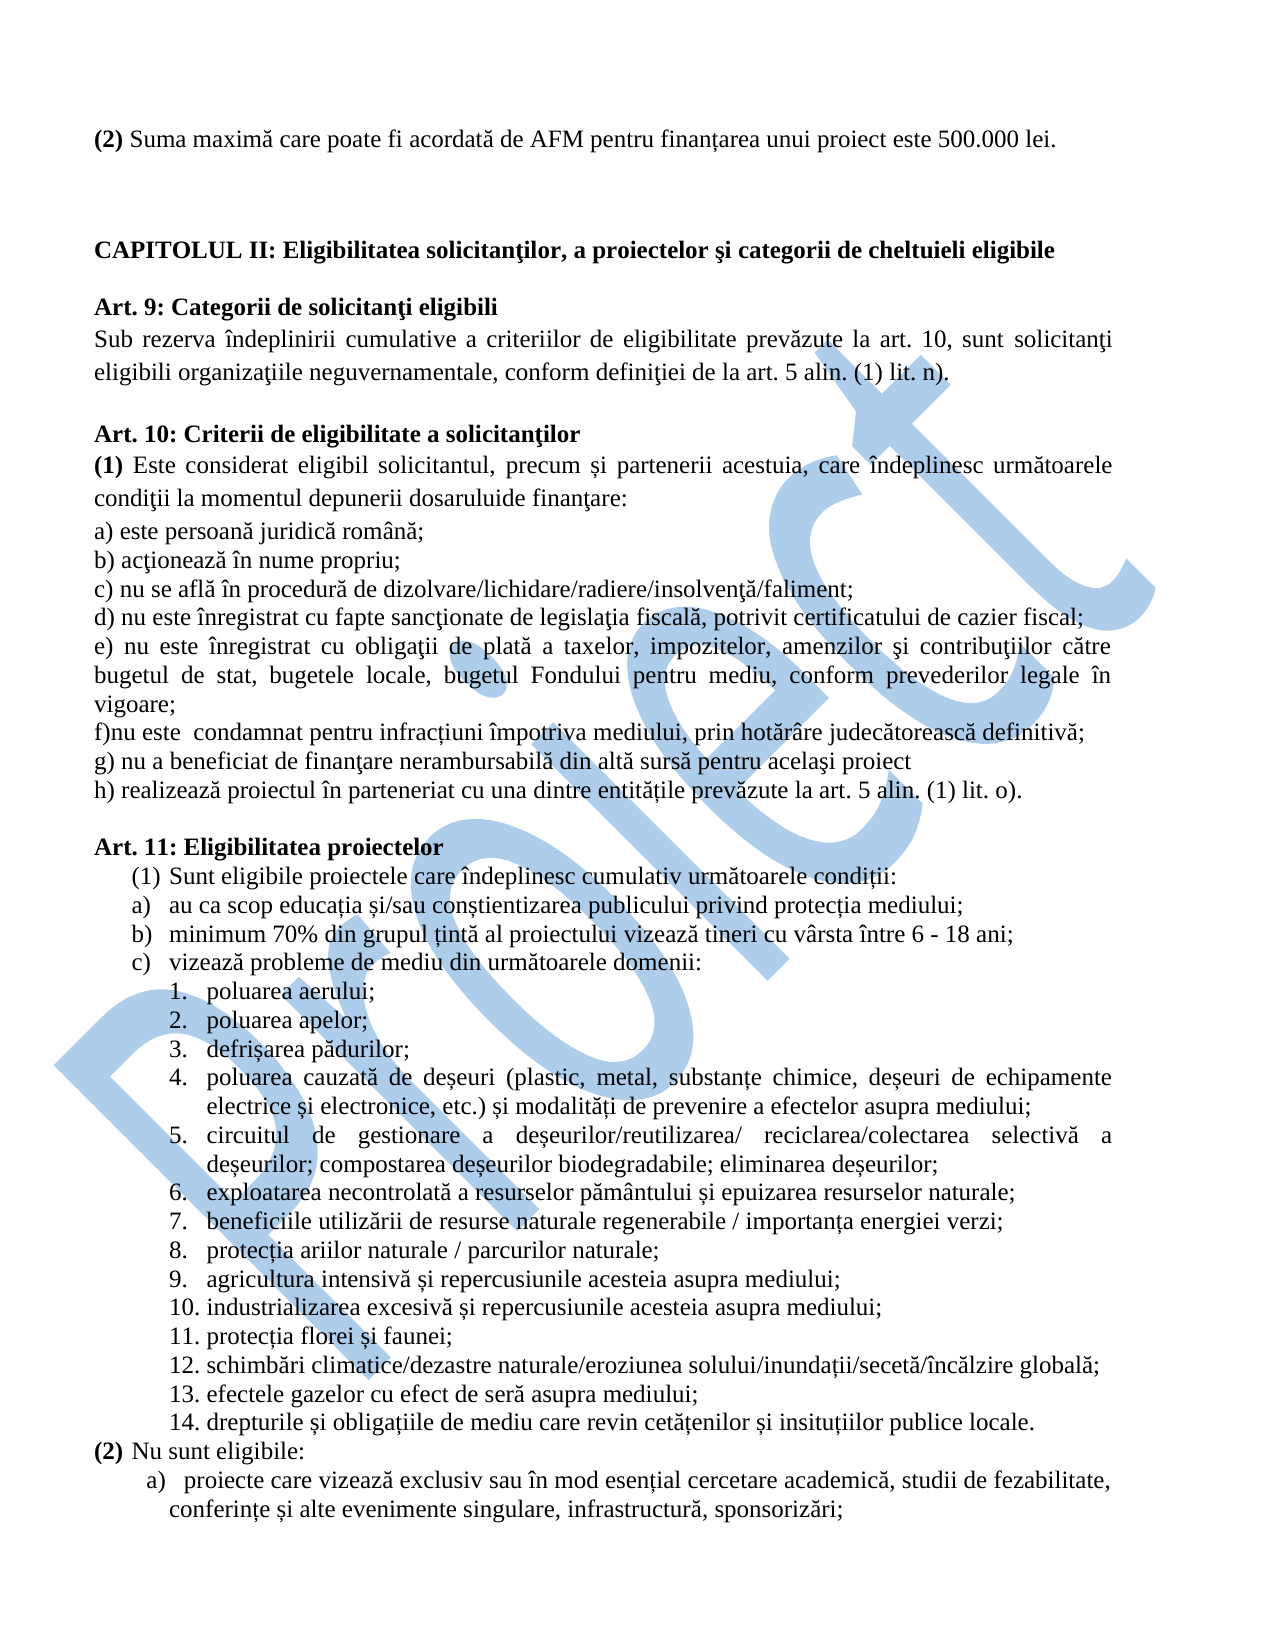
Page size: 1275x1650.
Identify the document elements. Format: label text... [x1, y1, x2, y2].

list proiecte care vizează exclusiv sau în mod esențial cercetare academică, studii de fezabilitate, [146, 1465, 1113, 1494]
list exploatarea necontrolată a resurselor pământului și epuizarea resurselor naturale; [169, 1177, 1113, 1206]
list Nu sunt eligibile: [94, 1436, 1113, 1465]
list agricultura intensivă și repercusiunile acesteia asupra mediului; [169, 1264, 1113, 1292]
text (2) Suma maximă care poate fi acordată de AFM pentru finanțarea unui proiect este 500.000 lei. [94, 124, 1113, 152]
list vizează probleme de mediu din următoarele domenii: [131, 947, 1113, 976]
text g) nu a beneficiat de finanţare nerambursabilă din altă sursă pentru acelaşi proiect [94, 746, 1113, 775]
list poluarea aerului; [169, 976, 1113, 1005]
text Sub rezerva îndeplinirii cumulative a criteriilor de eligibilitate prevăzute la art. 10, sunt solicitanţi eligibili organizaţiile neguvernamentale, conform definiţiei de la art. 5 alin. (1) lit. n). [94, 324, 1113, 386]
list poluarea cauzată de deșeuri (plastic, metal, substanțe chimice, deșeuri de echipamente electrice și electronice, etc.) și modalități de prevenire a efectelor asupra mediului; [169, 1062, 1113, 1120]
list minimum 70% din grupul țintă al proiectului vizează tineri cu vârsta între 6 - 18 ani; [131, 919, 1113, 947]
list protecția florei și faunei; [169, 1321, 1113, 1350]
list industrializarea excesivă și repercusiunile acesteia asupra mediului; [169, 1292, 1113, 1321]
text h) realizează proiectul în parteneriat cu una dintre entitățile prevăzute la art. 5 alin. (1) lit. o). [94, 775, 1113, 804]
text b) acţionează în nume propriu; [94, 545, 1113, 574]
list au ca scop educația și/sau conștientizarea publicului privind protecția mediului; [131, 890, 1113, 919]
list conferințe și alte evenimente singulare, infrastructură, sponsorizări; [169, 1494, 1113, 1522]
list beneficiile utilizării de resurse naturale regenerabile / importanța energiei verzi; [169, 1206, 1113, 1235]
text Art. 9: Categorii de solicitanţi eligibili [94, 292, 1113, 321]
text Art. 11: Eligibilitatea proiectelor [94, 832, 1113, 861]
text CAPITOLUL II: Eligibilitatea solicitanţilor, a proiectelor şi categorii de cheltuieli eligibile [94, 235, 1113, 264]
list drepturile și obligațiile de mediu care revin cetățenilor și insituțiilor publice locale. [169, 1407, 1113, 1436]
list poluarea apelor; [169, 1005, 1113, 1034]
text Art. 10: Criterii de eligibilitate a solicitanţilor [94, 419, 1113, 447]
list defrișarea pădurilor; [169, 1034, 1113, 1062]
text a) este persoană juridică română; [94, 516, 1113, 545]
text c) nu se află în procedură de dizolvare/lichidare/radiere/insolvenţă/faliment; [94, 574, 1113, 602]
text d) nu este înregistrat cu fapte sancţionate de legislaţia fiscală, potrivit certificatului de cazier fiscal; [94, 602, 1113, 631]
list protecția ariilor naturale / parcurilor naturale; [169, 1235, 1113, 1264]
list circuitul de gestionare a deșeurilor/reutilizarea/ reciclarea/colectarea selectivă a deșeurilor; compostarea deșeurilor biodegradabile; eliminarea deșeurilor; [169, 1120, 1113, 1177]
list Sunt eligibile proiectele care îndeplinesc cumulativ următoarele condiții: [131, 861, 1113, 890]
text f)nu este condamnat pentru infracțiuni împotriva mediului, prin hotărâre judecătorească definitivă; [94, 717, 1113, 746]
text (1) Este considerat eligibil solicitantul, precum și partenerii acestuia, care îndeplinesc următoarele condiţii la momentul depunerii dosaruluide finanţare: [94, 450, 1113, 512]
list efectele gazelor cu efect de seră asupra mediului; [169, 1379, 1113, 1407]
text e) nu este înregistrat cu obligaţii de plată a taxelor, impozitelor, amenzilor şi contribuţiilor către bugetul de stat, bugetele locale, bugetul Fondului pentru mediu, conform prevederilor legale în vigoare; [94, 631, 1113, 717]
list schimbări climatice/dezastre naturale/eroziunea solului/inundații/secetă/încălzire globală; [169, 1350, 1113, 1379]
